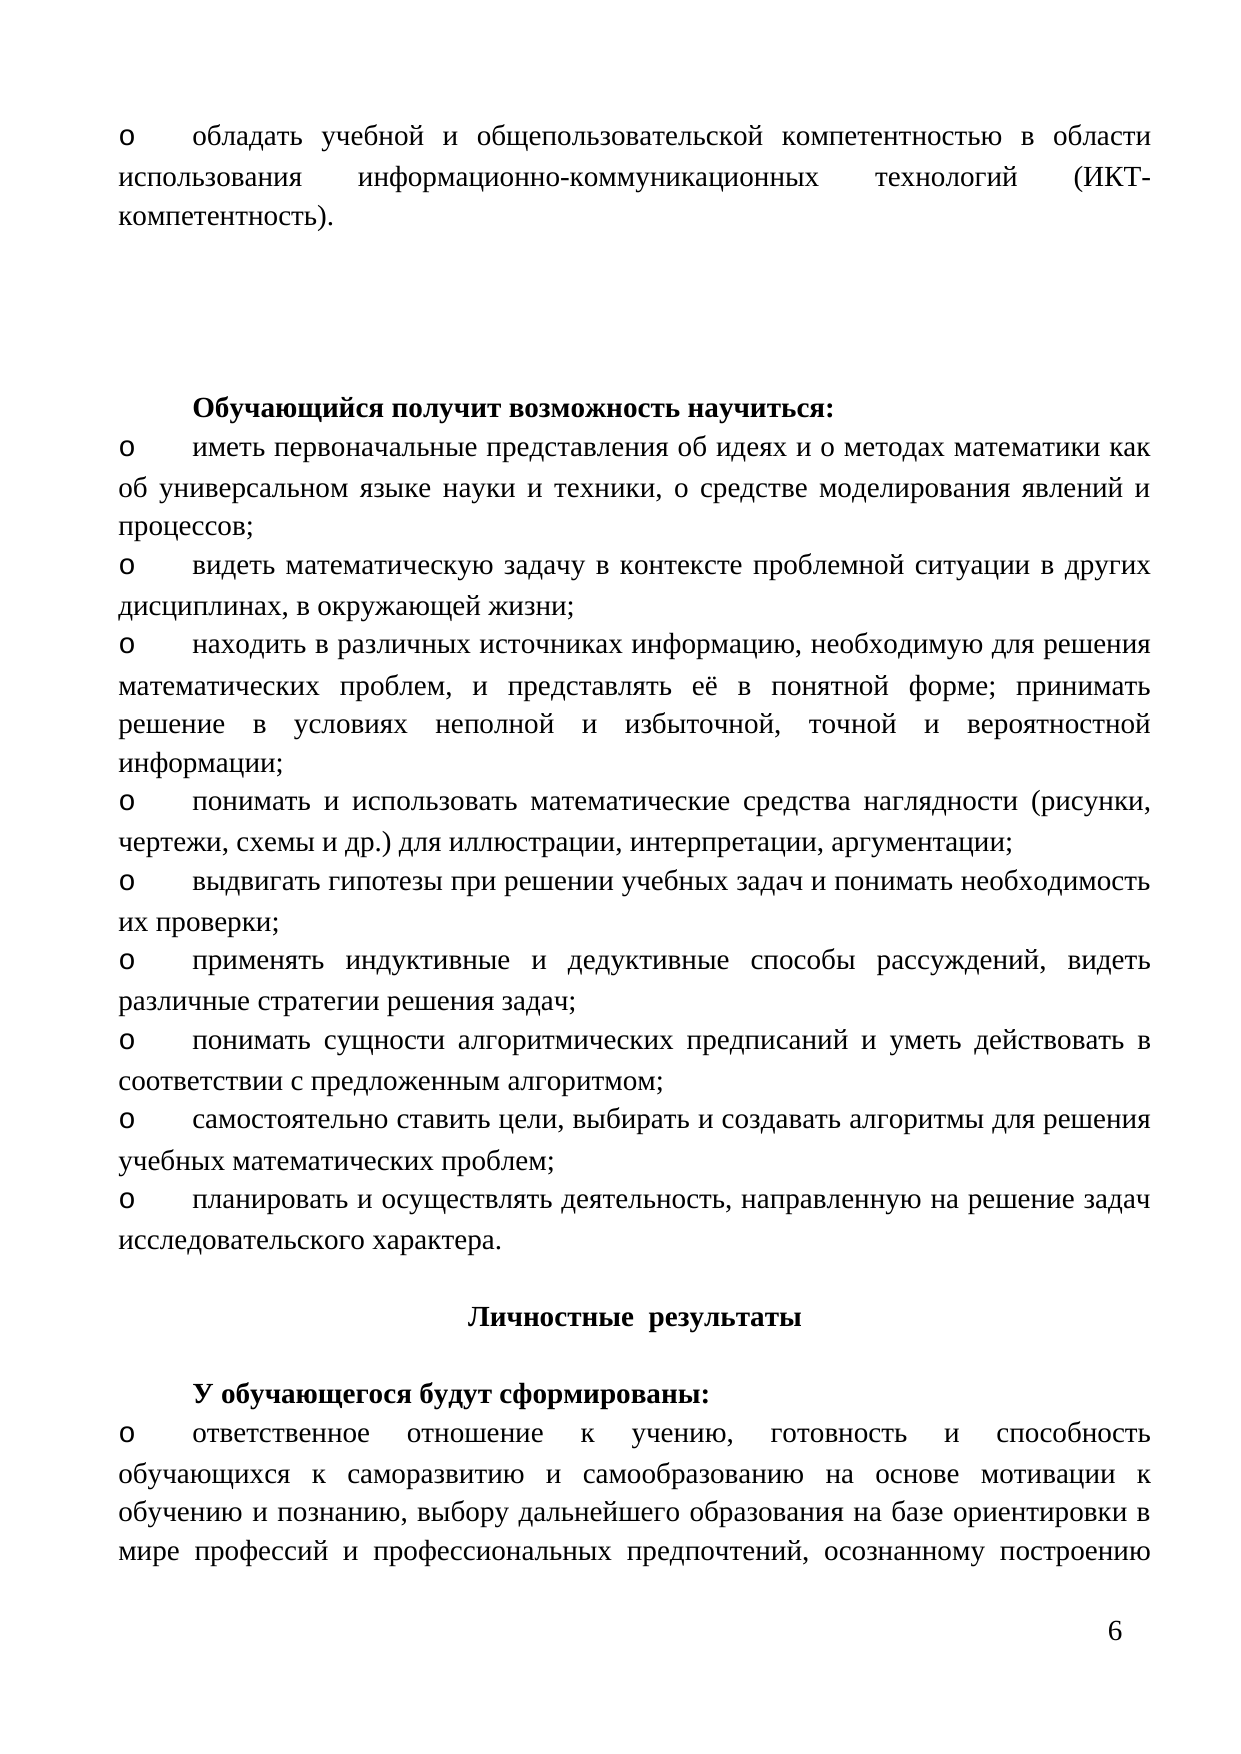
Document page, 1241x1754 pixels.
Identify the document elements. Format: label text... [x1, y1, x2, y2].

list планировать и осуществлять деятельность, направленную на решение задач исследовательского характера. [118, 1181, 1152, 1256]
list понимать сущности алгоритмических предписаний и уметь действовать в соответствии с предложенным алгоритмом; [118, 1022, 1152, 1097]
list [118, 1415, 1152, 1567]
list применять индуктивные и дедуктивные способы рассуждений, видеть различные стратегии решения задач; [118, 942, 1152, 1017]
list выдвигать гипотезы при решении учебных задач и понимать необходимость их проверки; [118, 863, 1152, 937]
list находить в различных источниках информацию, необходимую для решения математических проблем, и представлять её в понятной форме; принимать решение в условиях неполной и избыточной, точной и вероятностной информации; [118, 627, 1152, 778]
text Личностные результаты [118, 1299, 1152, 1333]
list иметь первоначальные представления об идеях и о методах математики как об универсальном языке науки и техники, о средстве моделирования явлений и процессов; [118, 429, 1152, 542]
list видеть математическую задачу в контексте проблемной ситуации в других дисциплинах, в окружающей жизни; [118, 547, 1152, 622]
text У обучающегося будут сформированы: [118, 1376, 1152, 1410]
list самостоятельно ставить цели, выбирать и создавать алгоритмы для решения учебных математических проблем; [118, 1102, 1152, 1176]
text Обучающийся получит возможность научиться: [118, 390, 1152, 424]
list понимать и использовать математические средства наглядности (рисунки, чертежи, схемы и др.) для иллюстрации, интерпретации, аргументации; [118, 783, 1152, 858]
list обладать учебной и общепользовательской компетентностью в области использования информационно-коммуникационных технологий (ИКТ-компетентность). [118, 118, 1152, 231]
